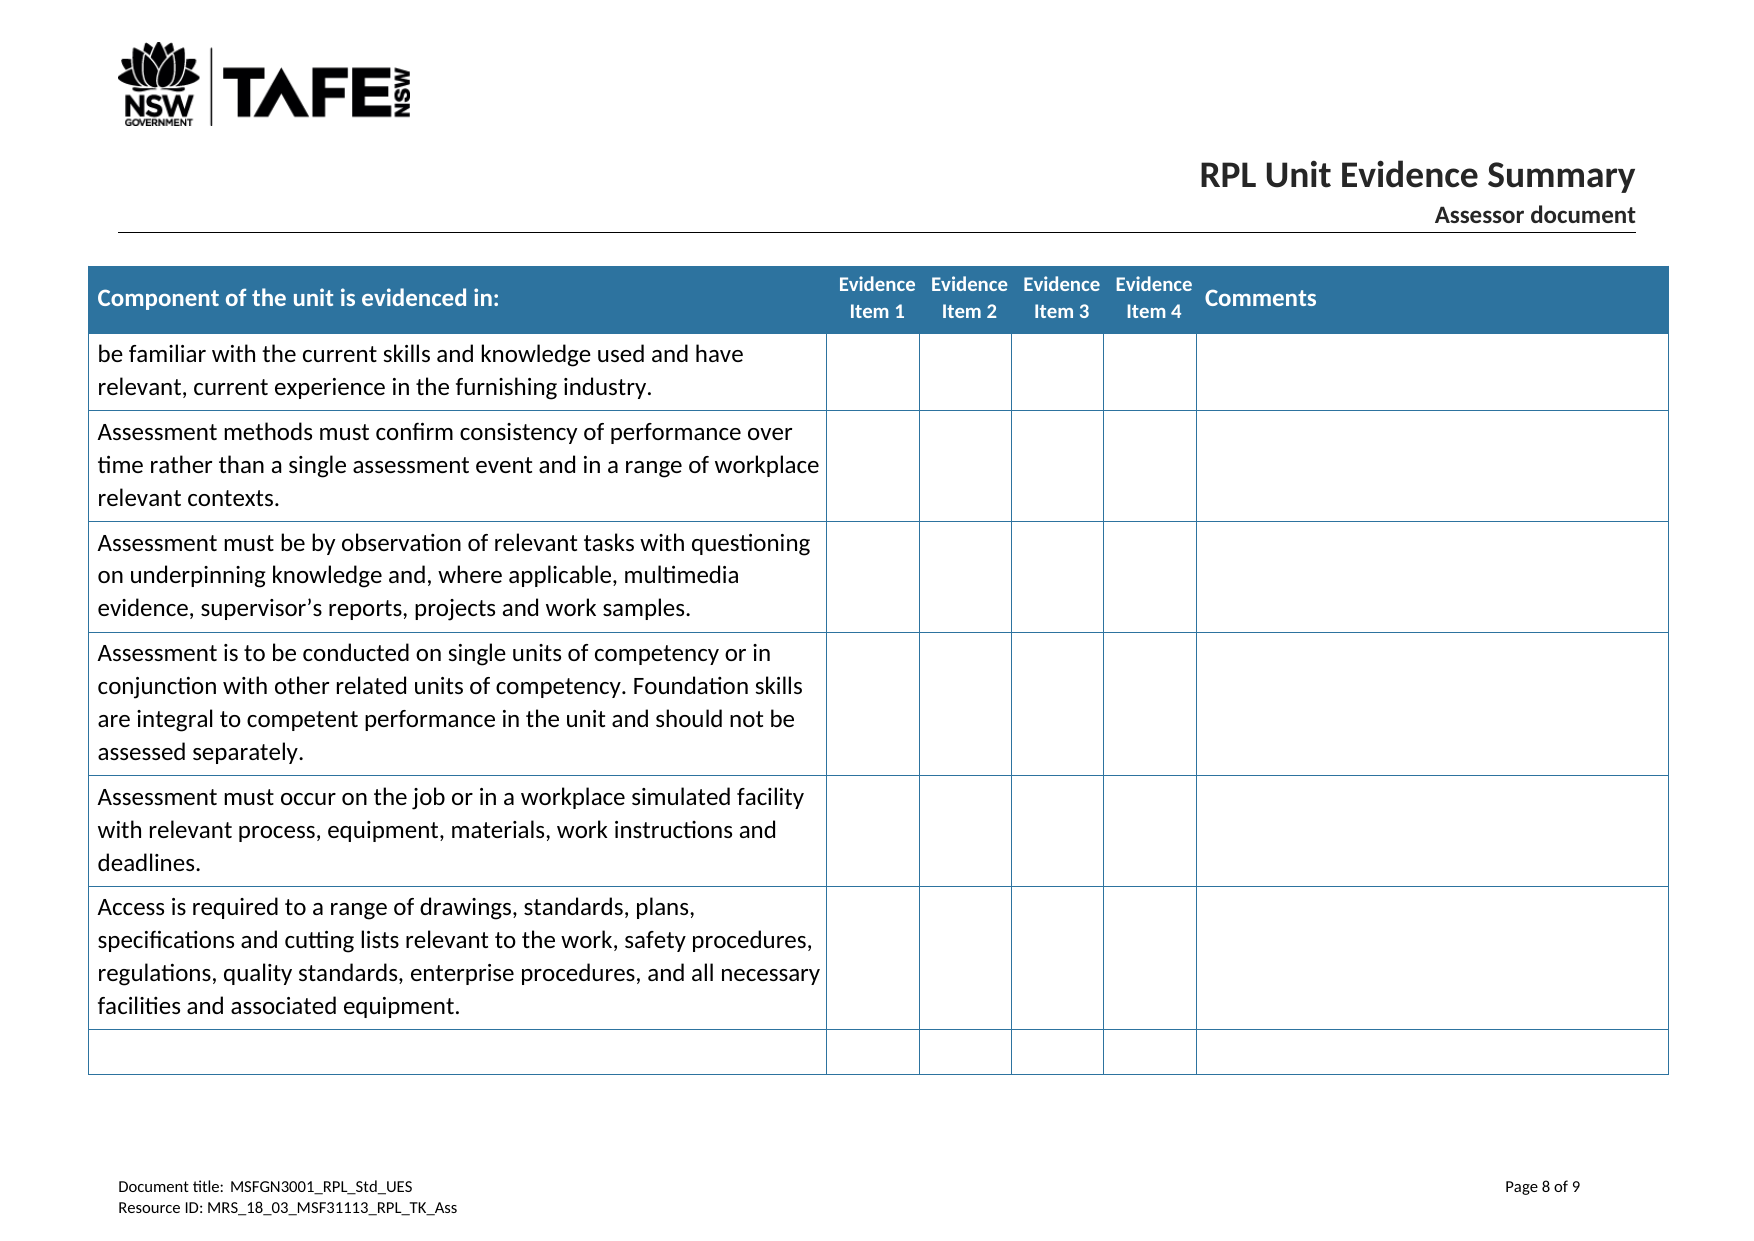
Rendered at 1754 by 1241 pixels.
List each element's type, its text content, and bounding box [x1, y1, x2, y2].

table_cell [1197, 776, 1668, 886]
table_cell [1197, 887, 1668, 1029]
table_cell [89, 1030, 826, 1074]
table_cell [1197, 334, 1668, 410]
table_cell [827, 411, 919, 521]
table_cell [1197, 1030, 1668, 1074]
table_cell [1012, 334, 1103, 410]
table_cell [1012, 887, 1103, 1029]
table_cell [1104, 633, 1196, 775]
table_header Component of the unit is evidenced in: [89, 267, 826, 333]
table_cell [827, 887, 919, 1029]
table_cell Access is required to a range of drawings, standards, plans, specifications and cutting lists relevant to the work, safety procedures, regulations, quality standards, enterprise procedures, and all necessary facilities and associated equipment. [89, 887, 826, 1029]
table_cell [920, 1030, 1011, 1074]
table_cell [1104, 1030, 1196, 1074]
table_cell [1012, 776, 1103, 886]
table_cell [920, 633, 1011, 775]
table_cell [1012, 522, 1103, 632]
table_cell [1197, 411, 1668, 521]
table_cell [1012, 1030, 1103, 1074]
table_cell [1197, 633, 1668, 775]
table_cell [1104, 411, 1196, 521]
table_cell [827, 776, 919, 886]
table_cell Assessment must occur on the job or in a workplace simulated facility with relevant process, equipment, materials, work instructions and deadlines. [89, 776, 826, 886]
table_cell [827, 633, 919, 775]
picture [118, 42, 410, 126]
table_cell Assessment methods must confirm consistency of performance over time rather than a single assessment event and in a range of workplace relevant contexts. [89, 411, 826, 521]
table_cell [1012, 411, 1103, 521]
table_cell [827, 522, 919, 632]
table_cell Assessment must be by observation of relevant tasks with questioning on underpinning knowledge and, where applicable, multimedia evidence, supervisor’s reports, projects and work samples. [89, 522, 826, 632]
table_cell [920, 334, 1011, 410]
table_cell [1104, 887, 1196, 1029]
table_header Evidence Item 4 [1104, 267, 1196, 333]
table_cell [920, 522, 1011, 632]
table_header Evidence Item 1 [827, 267, 919, 333]
table_cell [1104, 776, 1196, 886]
table_cell [827, 1030, 919, 1074]
table_cell be familiar with the current skills and knowledge used and have relevant, current experience in the furnishing industry. [89, 334, 826, 410]
table_cell [827, 334, 919, 410]
table_header Evidence Item 3 [1012, 267, 1103, 333]
table_cell [1104, 334, 1196, 410]
table_cell [1104, 522, 1196, 632]
table_header Evidence Item 2 [920, 267, 1011, 333]
table_cell [920, 887, 1011, 1029]
table_cell Assessment is to be conducted on single units of competency or in conjunction with other related units of competency. Foundation skills are integral to competent performance in the unit and should not be assessed separately. [89, 633, 826, 775]
table_cell [1197, 522, 1668, 632]
table_cell [920, 776, 1011, 886]
table_header Comments [1197, 267, 1668, 333]
table_cell [1012, 633, 1103, 775]
table_cell [920, 411, 1011, 521]
